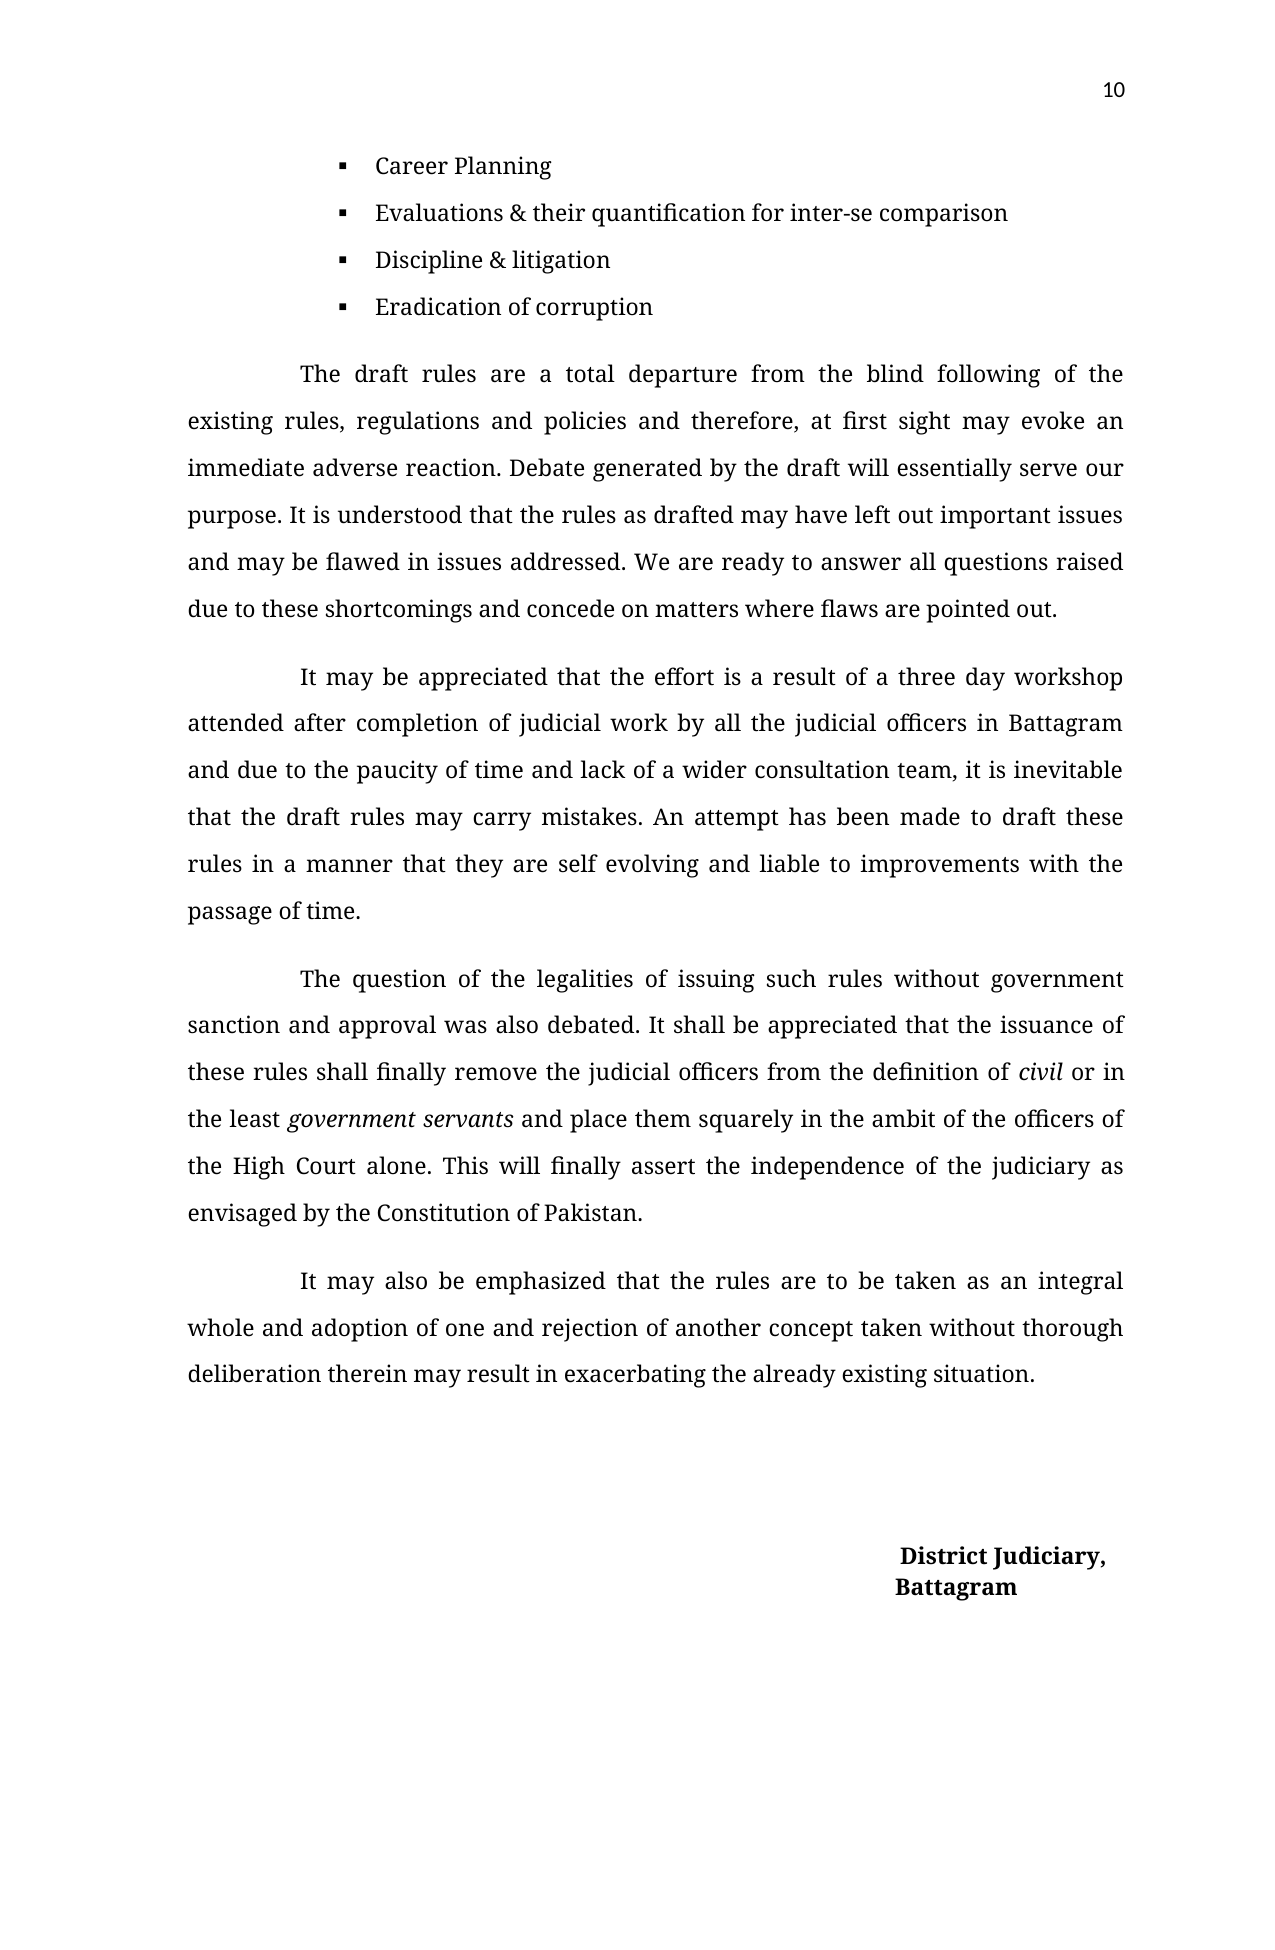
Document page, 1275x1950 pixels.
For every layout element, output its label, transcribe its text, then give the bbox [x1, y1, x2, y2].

list Eradication of corruption [337, 291, 1125, 322]
list Evaluations & their quantification for inter-se comparison [337, 197, 1125, 228]
text Battagram [750, 1571, 1125, 1602]
text It may be appreciated that the effort is a result of a three day workshop attended after completion of judicial work by all the judicial officers in Battagram and due to the paucity of time and lack of a wider consultation team, it is inevitable that the draft rules may carry mistakes. An attempt has been made to draft these rules in a manner that they are self evolving and liable to improvements with the passage of time. [187, 660, 1125, 926]
list Discipline & litigation [337, 244, 1125, 275]
list Career Planning [337, 150, 1125, 181]
text The draft rules are a total departure from the blind following of the existing rules, regulations and policies and therefore, at first sight may evoke an immediate adverse reaction. Debate generated by the draft will essentially serve our purpose. It is understood that the rules as drafted may have left out important issues and may be flawed in issues addressed. We are ready to answer all questions raised due to these shortcomings and concede on matters where flaws are pointed out. [187, 358, 1125, 624]
text District Judiciary, [825, 1539, 1125, 1571]
text The question of the legalities of issuing such rules without government sanction and approval was also debated. It shall be appreciated that the issuance of these rules shall finally remove the judicial officers from the definition of civil or in the least government servants and place them squarely in the ambit of the officers of the High Court alone. This will finally assert the independence of the judiciary as envisaged by the Constitution of Pakistan. [187, 962, 1125, 1228]
text It may also be emphasized that the rules are to be taken as an integral whole and adoption of one and rejection of another concept taken without thorough deliberation therein may result in exacerbating the already existing situation. [187, 1264, 1125, 1389]
